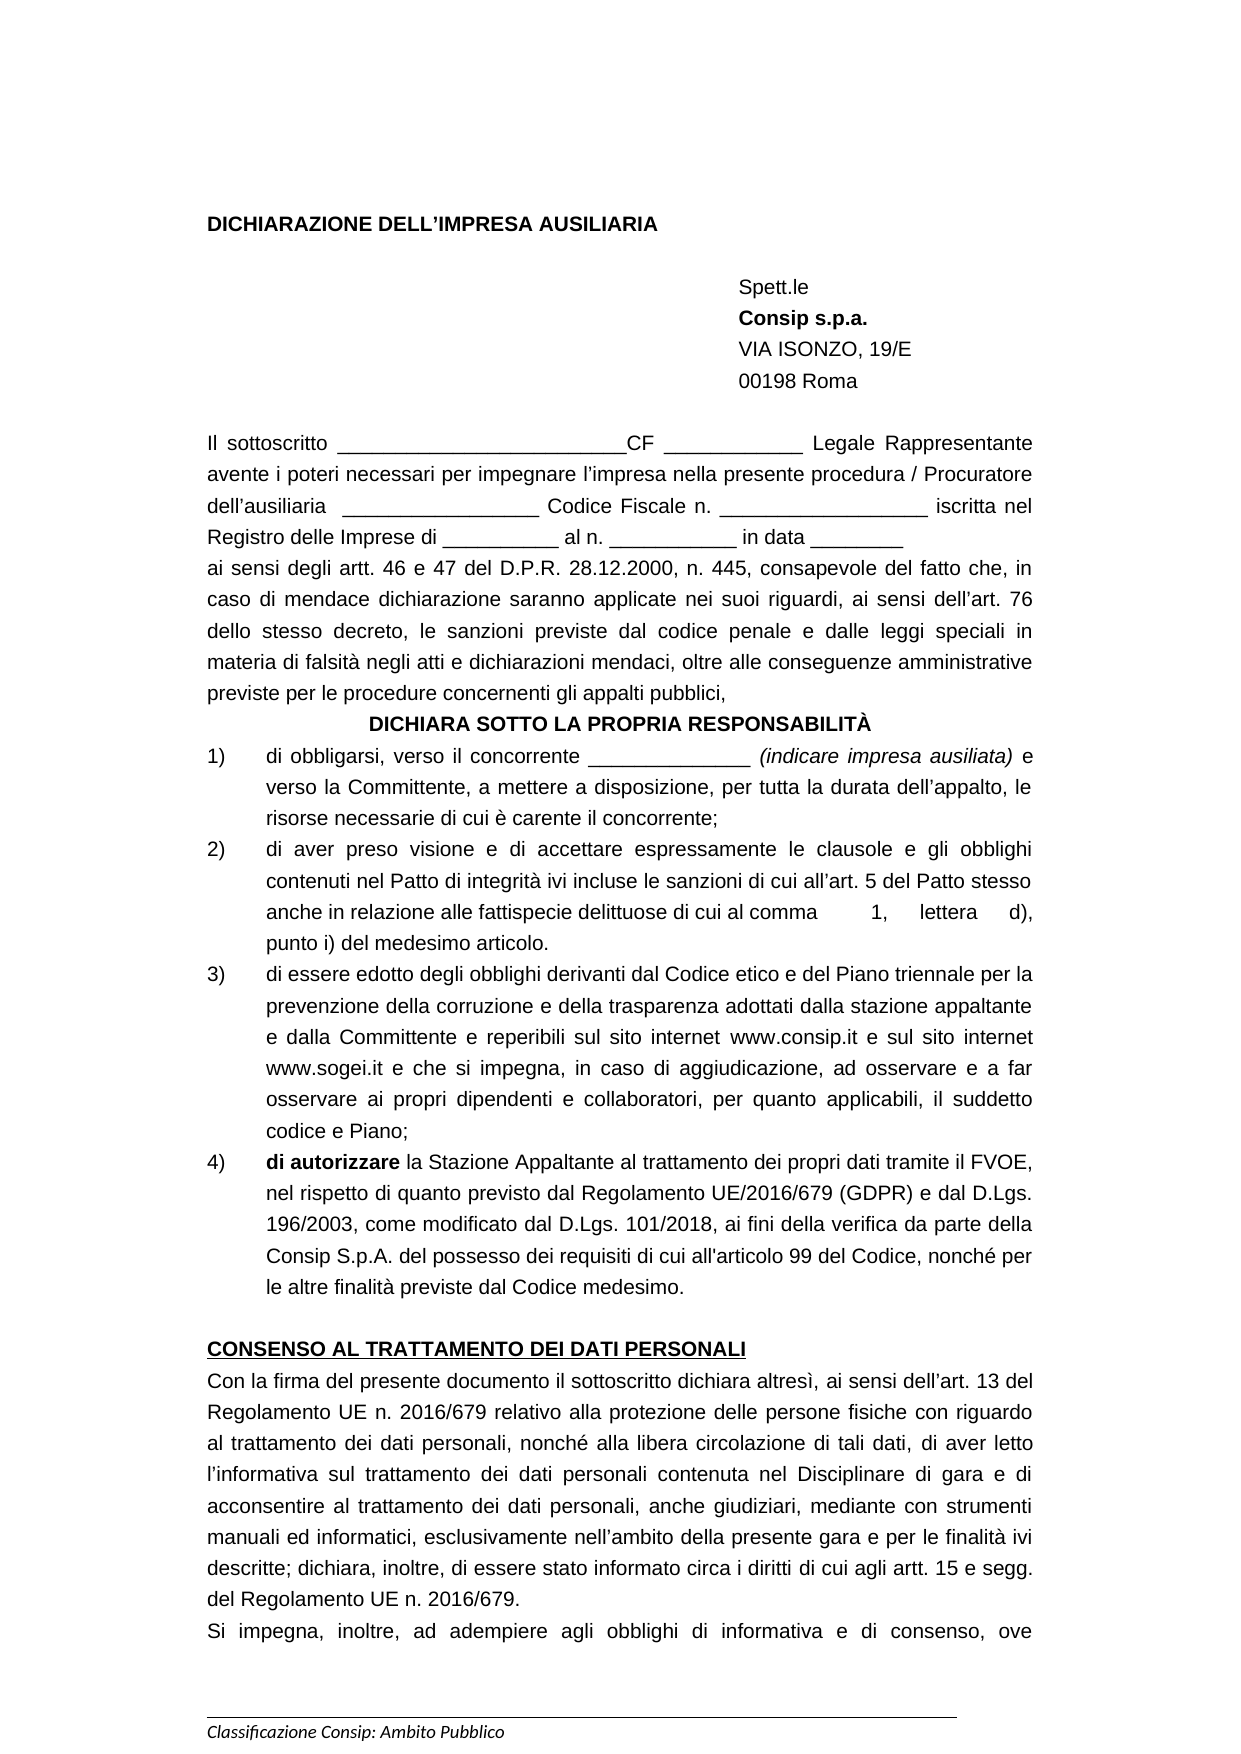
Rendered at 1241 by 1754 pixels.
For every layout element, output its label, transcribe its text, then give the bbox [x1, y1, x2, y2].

list CONSENSO AL TRATTAMENTO DEI DATI PERSONALI [207, 1332, 1033, 1363]
list di aver preso visione e di accettare espressamente le clausole e gli obblighi contenuti nel Patto di integrità ivi incluse le sanzioni di cui all’art. 5 del Patto stesso anche in relazione alle fattispecie delittuose di cui al comma 1, lettera d), punto i) del medesimo articolo. [207, 832, 1033, 957]
subtitle DICHIARA SOTTO [207, 707, 1033, 738]
text Il sottoscritto _________________________CF ____________ Legale Rappresentante avente i poteri necessari per impegnare l’impresa nella presente procedura / Procuratore dell’ausiliaria _________________ Codice Fiscale n. __________________ iscritta nel Registro delle Imprese di __________ al n. ___________ in data ________ [207, 426, 1033, 551]
text Con la firma del presente documento il sottoscritto dichiara altresì, ai sensi dell’art. 13 del Regolamento UE n. 2016/679 relativo alla protezione delle persone fisiche con riguardo al trattamento dei dati personali, nonché alla libera circolazione di tali dati, di aver letto l’informativa sul trattamento dei dati personali contenuta nel Disciplinare di gara e di acconsentire al trattamento dei dati personali, anche giudiziari, mediante con strumenti manuali ed informatici, esclusivamente nell’ambito della presente gara e per le finalità ivi descritte; dichiara, inoltre, di essere stato informato circa i diritti di cui agli artt. 15 e segg. del Regolamento UE n. 2016/679. [207, 1363, 1033, 1613]
list di obbligarsi, verso il concorrente ______________ (indicare impresa ausiliata) e verso la Committente, a mettere a disposizione, per tutta la durata dell’appalto, le risorse necessarie di cui è carente il concorrente; [207, 738, 1033, 832]
text ai sensi degli artt. 46 e 47 del D.P.R. 28.12.2000, n. 445, consapevole del fatto che, in caso di mendace dichiarazione saranno applicate nei suoi riguardi, ai sensi dell’art. 76 dello stesso decreto, le sanzioni previste dal codice penale e dalle leggi speciali in materia di falsità negli atti e dichiarazioni mendaci, oltre alle conseguenze amministrative previste per le procedure concernenti gli appalti pubblici, [207, 551, 1033, 707]
text Spett.le [738, 269, 1033, 301]
text 00198 Roma [738, 363, 1033, 394]
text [207, 1613, 1033, 1644]
list di autorizzare la Stazione Appaltante al trattamento dei propri dati tramite il FVOE, nel rispetto di quanto previsto dal Regolamento UE/2016/679 (GDPR) e dal D.Lgs. 196/2003, come modificato dal D.Lgs. 101/2018, ai fini della verifica da parte della Consip S.p.A. del possesso dei requisiti di cui all'articolo 99 del Codice, nonché per le altre finalità previste dal Codice medesimo. [207, 1144, 1033, 1301]
text VIA ISONZO, 19/E [738, 332, 1033, 363]
text DICHIARAZIONE DELL’IMPRESA AUSILIARIA [207, 207, 1033, 238]
list di essere edotto degli obblighi derivanti dal Codice etico e del Piano triennale per la prevenzione della corruzione e della trasparenza adottati dalla stazione appaltante e dalla Committente e reperibili sul sito internet www.consip.it e sul sito internet www.sogei.it e che si impegna, in caso di aggiudicazione, ad osservare e a far osservare ai propri dipendenti e collaboratori, per quanto applicabili, il suddetto codice e Piano; [207, 957, 1033, 1144]
text Consip s.p.a. [738, 301, 1033, 332]
